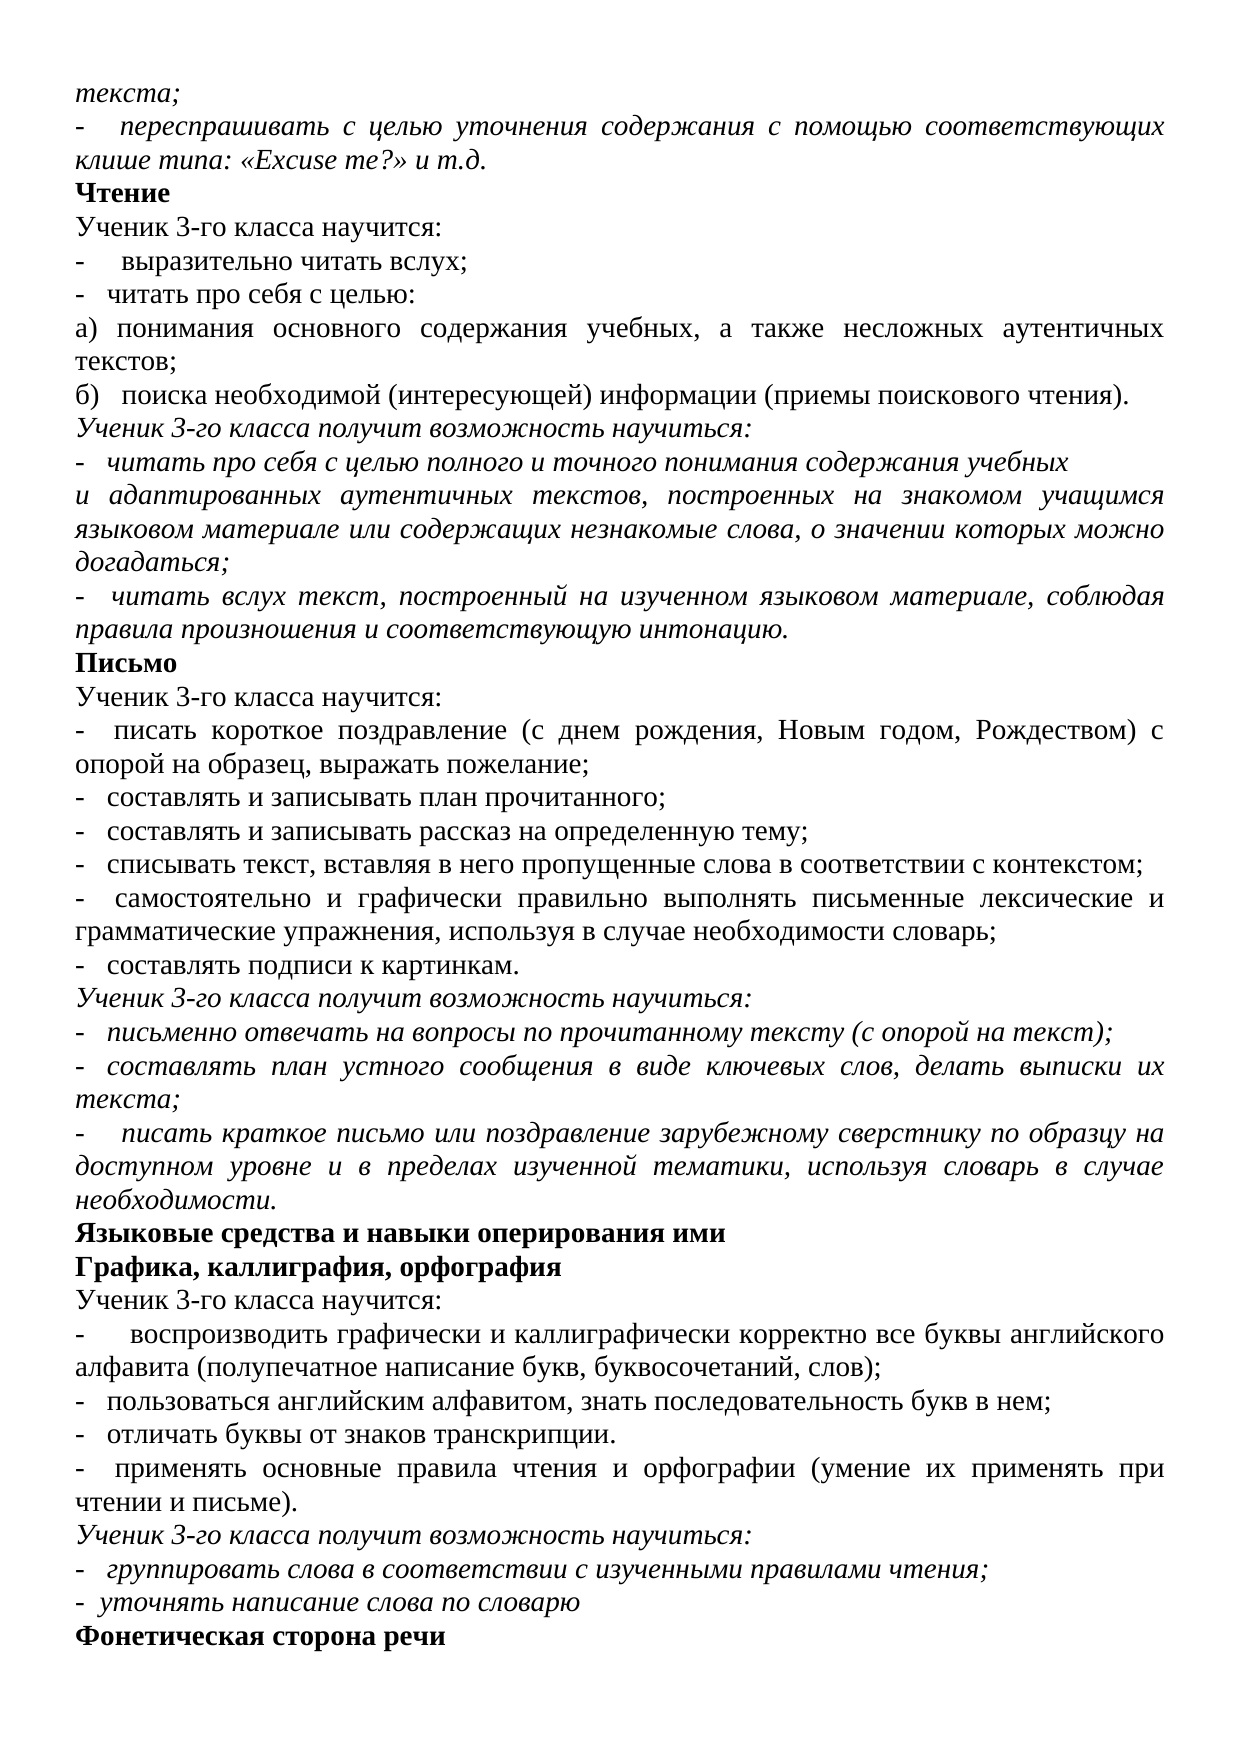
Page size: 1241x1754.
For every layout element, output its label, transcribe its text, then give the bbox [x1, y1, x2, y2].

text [75, 75, 1165, 108]
text и адаптированных аутентичных текстов, построенных на знакомом учащимся языковом материале или содержащих незнакомые слова, о значении которых можно догадаться; [75, 477, 1165, 578]
text Ученик 3-го класса научится: [75, 209, 1165, 243]
text - читать про себя с целью: [75, 276, 1165, 310]
text - составлять и записывать план прочитанного; [75, 779, 1165, 813]
text Ученик 3-го класса научится: [75, 679, 1165, 712]
text Ученик 3-го класса научится: [75, 1282, 1165, 1316]
text Фонетическая сторона речи [75, 1618, 1165, 1651]
text - составлять подписи к картинкам. [75, 947, 1165, 981]
text - выразительно читать вслух; [75, 243, 1165, 276]
text - переспрашивать с целью уточнения содержания с помощью соответствующих клише типа: «Excuse me?» и т.д. [75, 108, 1165, 176]
text - письменно отвечать на вопросы по прочитанному тексту (с опорой на текст); [75, 1014, 1165, 1048]
text Ученик 3-го класса получит возможность научиться: [75, 981, 1165, 1014]
text - составлять план устного сообщения в виде ключевых слов, делать выписки их текста; [75, 1048, 1165, 1115]
text Графика, каллиграфия, орфография [75, 1249, 1165, 1282]
text - писать короткое поздравление (с днем рождения, Новым годом, Рождеством) с опорой на образец, выражать пожелание; [75, 712, 1165, 779]
text - писать краткое письмо или поздравление зарубежному сверстнику по образцу на доступном уровне и в пределах изученной тематики, используя словарь в случае необходимости. [75, 1115, 1165, 1215]
text - отличать буквы от знаков транскрипции. [75, 1417, 1165, 1450]
text - читать про себя с целью полного и точного понимания содержания учебных [75, 444, 1165, 477]
text - списывать текст, вставляя в него пропущенные слова в соответствии с контекстом; [75, 846, 1165, 880]
text - составлять и записывать рассказ на определенную тему; [75, 813, 1165, 846]
text а) понимания основного содержания учебных, а также несложных аутентичных текстов; [75, 310, 1165, 377]
text - группировать слова в соответствии с изученными правилами чтения; [75, 1551, 1165, 1584]
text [75, 1517, 1165, 1551]
text Чтение [75, 176, 1165, 209]
text - самостоятельно и графически правильно выполнять письменные лексические и грамматические упражнения, используя в случае необходимости словарь; [75, 880, 1165, 947]
text - уточнять написание слова по словарю [75, 1584, 1165, 1618]
text Языковые средства и навыки оперирования ими [75, 1215, 1165, 1249]
text - воспроизводить графически и каллиграфически корректно все буквы английского алфавита (полупечатное написание букв, буквосочетаний, слов); [75, 1316, 1165, 1383]
text б) поиска необходимой (интересующей) информации (приемы поискового чтения). [75, 377, 1165, 410]
text Ученик 3-го класса получит возможность научиться: [75, 410, 1165, 444]
text - применять основные правила чтения и орфографии (умение их применять при чтении и письме). [75, 1450, 1165, 1517]
text Письмо [75, 645, 1165, 679]
text - читать вслух текст, построенный на изученном языковом материале, соблюдая правила произношения и соответствующую интонацию. [75, 578, 1165, 645]
text - пользоваться английским алфавитом, знать последовательность букв в нем; [75, 1383, 1165, 1417]
